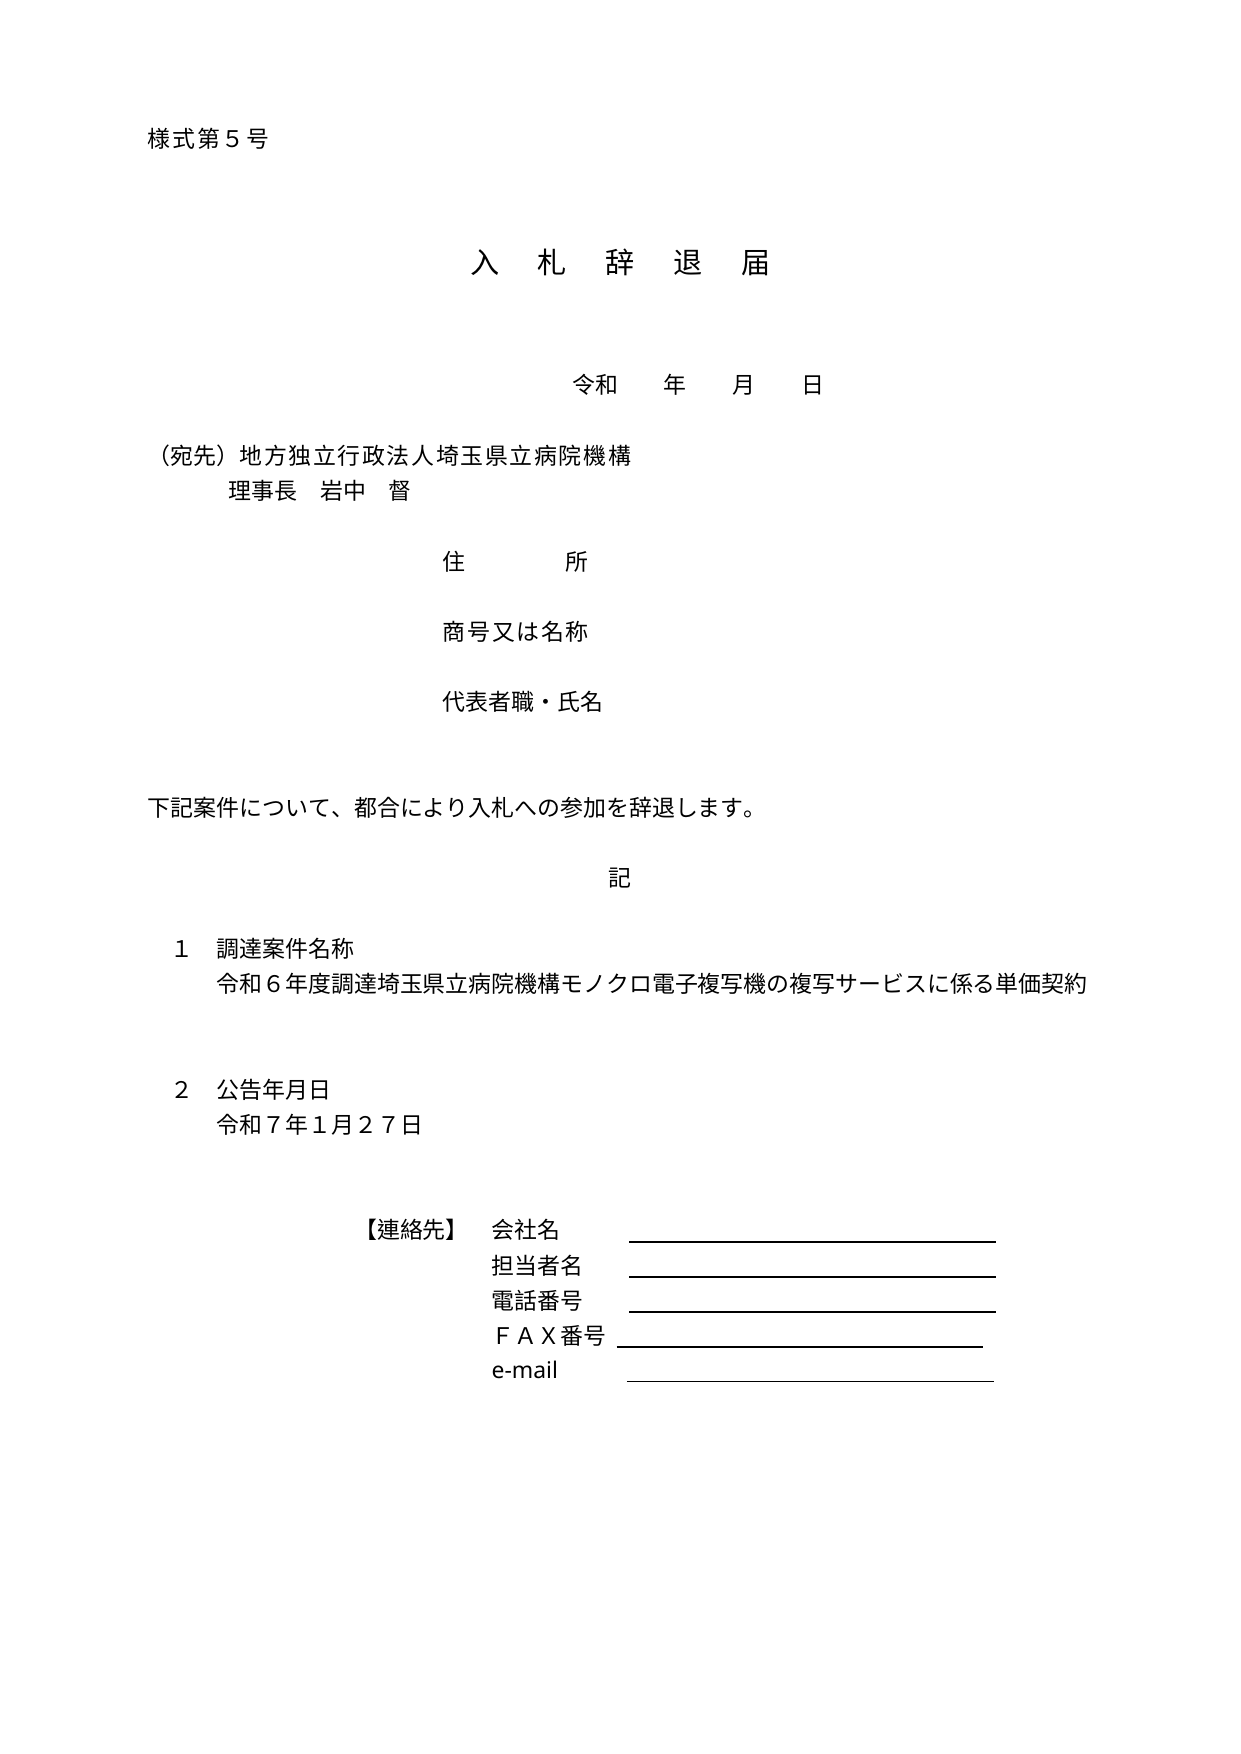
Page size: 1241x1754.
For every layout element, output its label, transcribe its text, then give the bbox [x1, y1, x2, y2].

text e-mail [148, 1352, 1067, 1387]
text 【連絡先】 会社名 [148, 1211, 1092, 1247]
text 担当者名 [148, 1247, 1092, 1282]
text 電話番号 [148, 1282, 1092, 1317]
text ＦＡＸ番号 [148, 1317, 1067, 1352]
text 理事長 岩中 督 [148, 472, 1092, 507]
text 入札辞退届 [148, 226, 1092, 296]
text ２ 公告年月日 [148, 1071, 1092, 1106]
text 商号又は名称 [148, 613, 1092, 648]
text 様式第５号 [148, 120, 1092, 155]
text 令和 年 月 日 [148, 366, 1092, 402]
text 令和７年１月２７日 [148, 1106, 1092, 1141]
text 下記案件について、都合により入札への参加を辞退します。 [148, 789, 1092, 824]
text 令和６年度調達埼玉県立病院機構モノクロ電子複写機の複写サービスに係る単価契約 [148, 965, 1092, 1000]
text 記 [148, 859, 1092, 894]
text （宛先）地方独立行政法人埼玉県立病院機構 [148, 437, 1092, 472]
text 代表者職・氏名 [148, 683, 1092, 718]
text １ 調達案件名称 [148, 930, 1092, 965]
text 住 所 [148, 542, 1092, 578]
